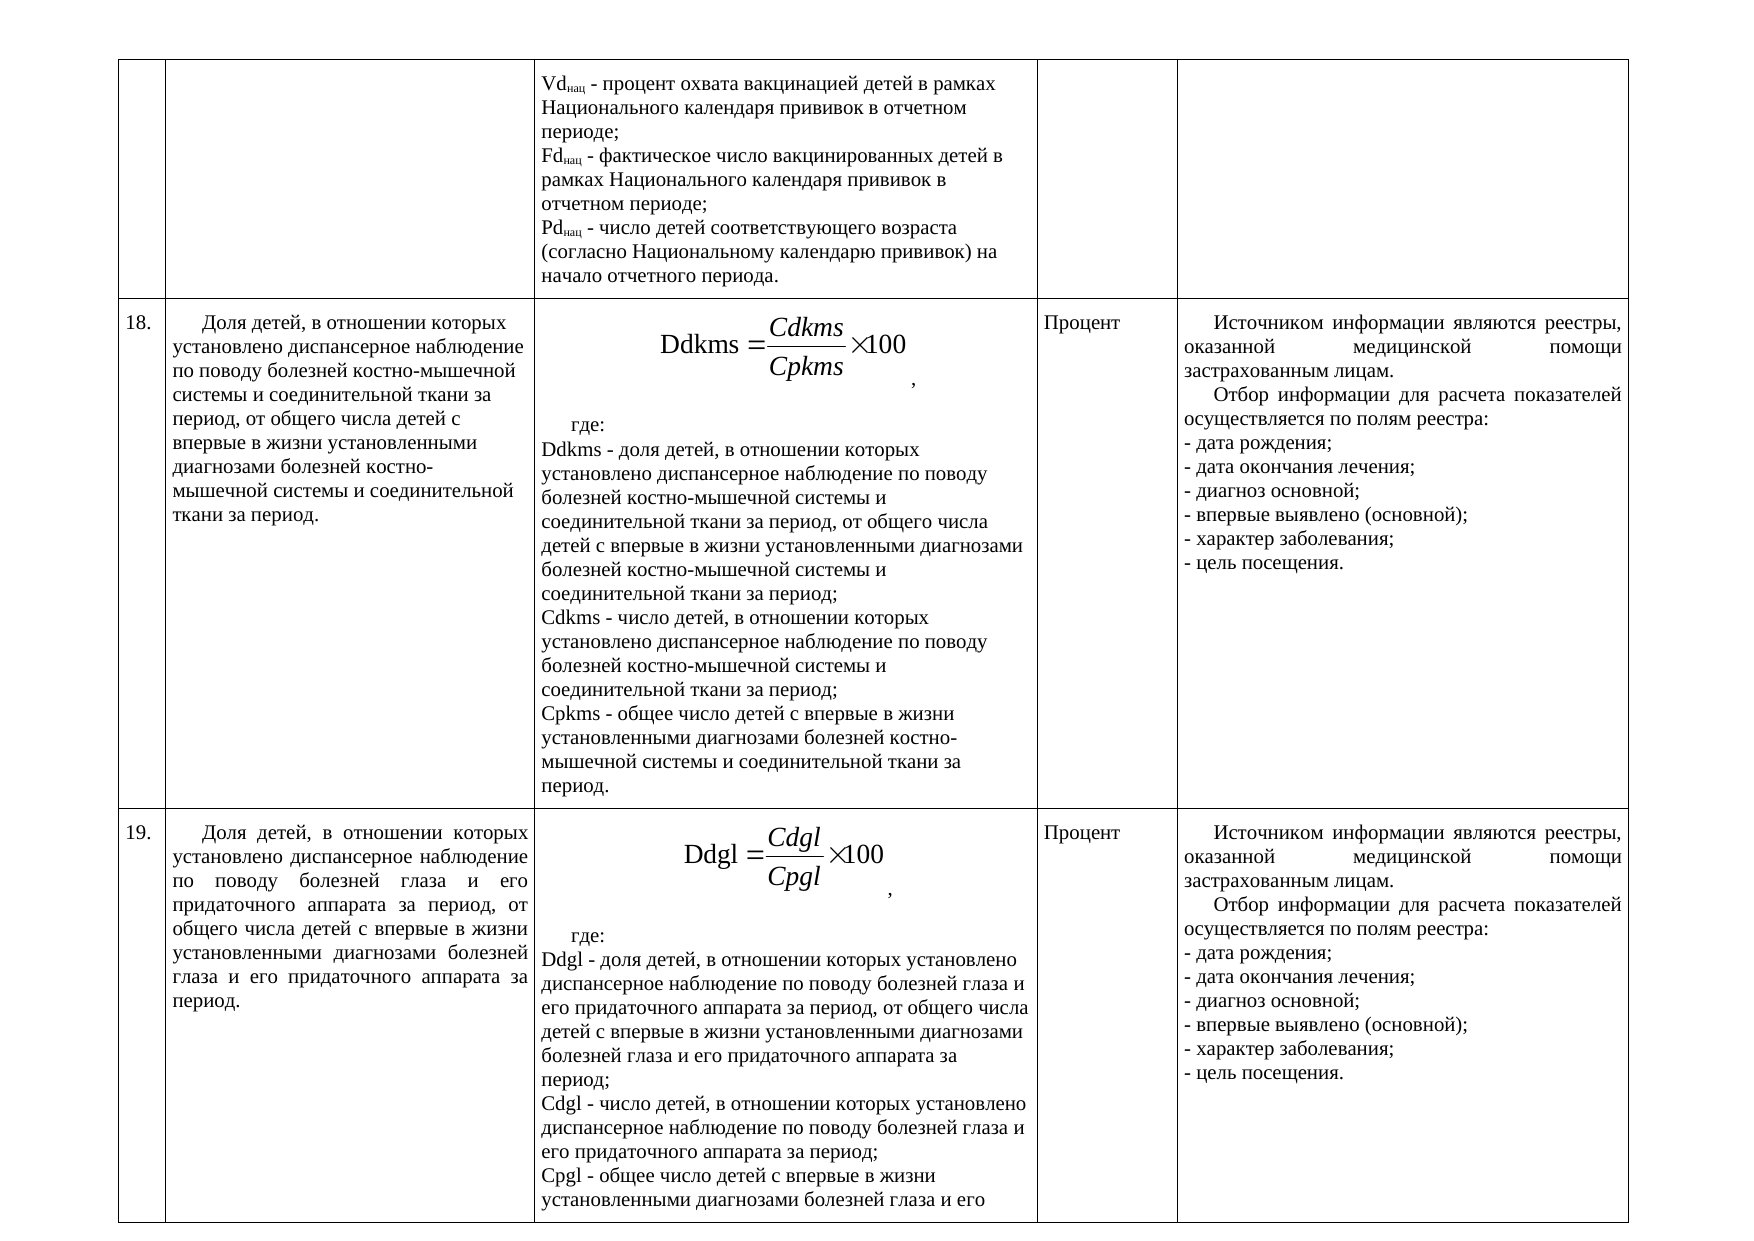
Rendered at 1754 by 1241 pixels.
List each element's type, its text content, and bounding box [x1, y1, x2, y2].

table_cell Доля детей, в отношении которых установлено диспансерное наблюдение по поводу болезней глаза и его придаточного аппарата за период, от общего числа детей с впервые в жизни установленными диагнозами болезней глаза и его придаточного аппарата за период. [166, 809, 534, 1222]
table_cell 19. [119, 809, 165, 1222]
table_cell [535, 911, 1037, 1222]
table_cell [535, 60, 1037, 298]
table_cell Процент [1038, 299, 1177, 808]
table_cell Процент [1038, 809, 1177, 1222]
table_cell где: Ddkms - доля детей, в отношении которых установлено диспансерное наблюдение по поводу болезней костно-мышечной системы и соединительной ткани за период, от общего числа детей с впервые в жизни установленными диагнозами болезней костно-мышечной системы и соединительной ткани за период; Cdkms - число детей, в отношении которых установлено диспансерное наблюдение по поводу болезней костно-мышечной системы и соединительной ткани за период; Cpkms - общее число детей с впервые в жизни установленными диагнозами болезней костно-мышечной системы и соединительной ткани за период. [535, 401, 1037, 808]
table_cell , [535, 299, 1037, 401]
table_cell , [535, 809, 1037, 911]
table_cell 18. [119, 299, 165, 808]
table_cell Доля детей, в отношении которых установлено диспансерное наблюдение по поводу болезней костно-мышечной системы и соединительной ткани за период, от общего числа детей с впервые в жизни установленными диагнозами болезней костно-мышечной системы и соединительной ткани за период. [166, 299, 534, 808]
